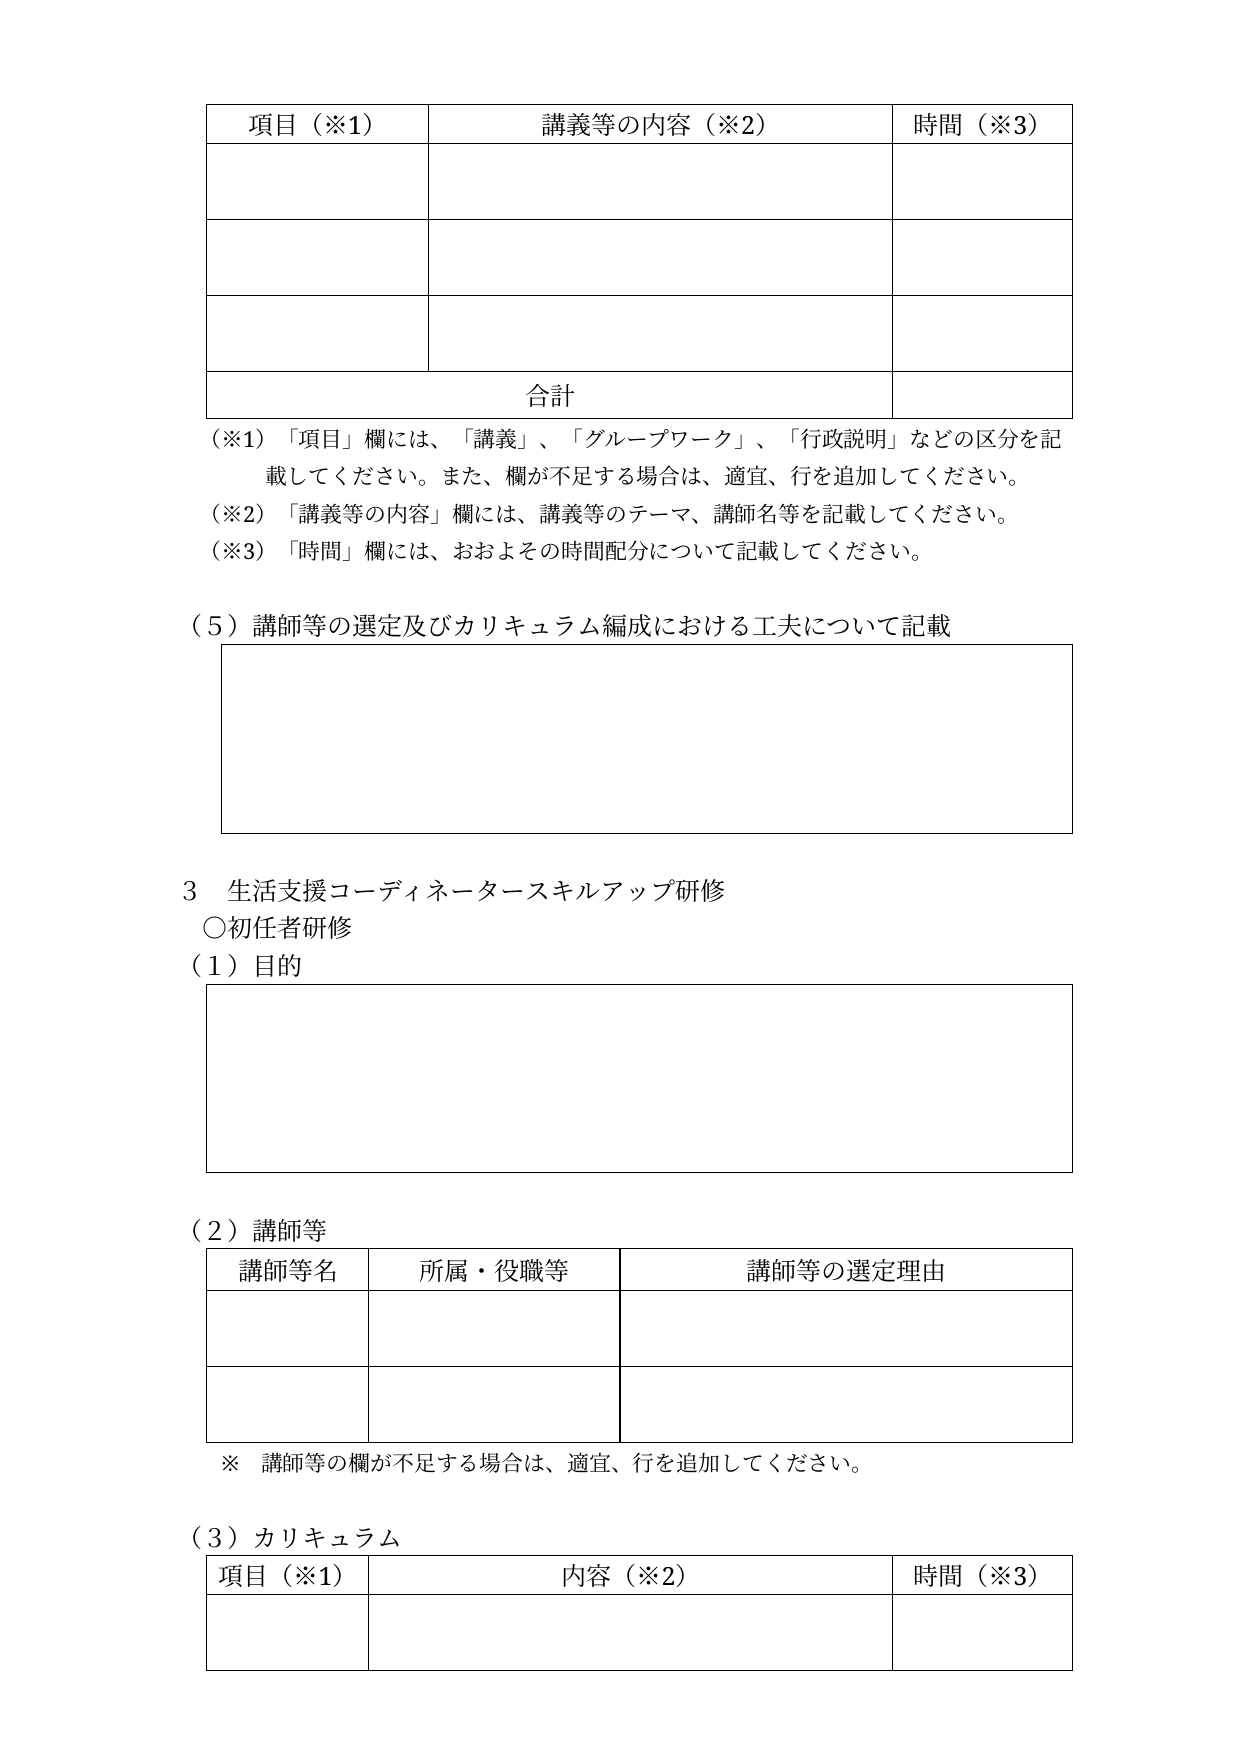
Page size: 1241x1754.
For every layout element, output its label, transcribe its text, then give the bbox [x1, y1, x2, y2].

table_header 講師等の選定理由 [621, 1249, 1072, 1290]
table_cell [621, 1291, 1072, 1366]
text （５）講師等の選定及びカリキュラム編成における工夫について記載 [177, 606, 1063, 644]
table_cell [207, 1595, 368, 1670]
text （※1）「項目」欄には、「講義」、「グループワーク」、「行政説明」などの区分を記載してください。また、欄が不足する場合は、適宜、行を追加してください。 [199, 419, 1063, 494]
table_cell 合計 [207, 372, 892, 418]
table_cell [893, 1595, 1072, 1670]
table_cell [369, 1291, 619, 1366]
text ○初任者研修 [177, 908, 1063, 946]
table_cell [893, 296, 1072, 371]
table_cell [207, 296, 428, 371]
table_cell [207, 1291, 368, 1366]
table_header [222, 645, 1072, 832]
text （※3）「時間」欄には、おおよその時間配分について記載してください。 [177, 531, 1063, 569]
table_cell [207, 1367, 368, 1442]
text （３）カリキュラム [177, 1518, 1063, 1555]
table_header [207, 985, 1072, 1172]
table_header 項目（※1） [207, 105, 428, 143]
table_header 項目（※1） [207, 1556, 368, 1594]
table_cell [207, 220, 428, 295]
table_cell [429, 296, 892, 371]
table_header 内容（※2） [369, 1556, 892, 1594]
table_header 時間（※3） [893, 1556, 1072, 1594]
text （１）目的 [177, 946, 1063, 983]
table_cell [207, 144, 428, 219]
table_header 講師等名 [207, 1249, 368, 1290]
table_cell [621, 1367, 1072, 1442]
text ３ 生活支援コーディネータースキルアップ研修 [177, 871, 1063, 908]
text ※ 講師等の欄が不足する場合は、適宜、行を追加してください。 [177, 1443, 1063, 1480]
table_header 所属・役職等 [369, 1249, 619, 1290]
table_header 時間（※3） [893, 105, 1072, 143]
table_cell [369, 1367, 619, 1442]
table_cell [429, 144, 892, 219]
text （２）講師等 [177, 1211, 1063, 1248]
table_cell [893, 220, 1072, 295]
table_header 講義等の内容（※2） [429, 105, 892, 143]
table_cell [893, 372, 1072, 418]
table_cell [369, 1595, 892, 1670]
table_cell [893, 144, 1072, 219]
text （※2）「講義等の内容」欄には、講義等のテーマ、講師名等を記載してください。 [177, 494, 1063, 531]
table_cell [429, 220, 892, 295]
